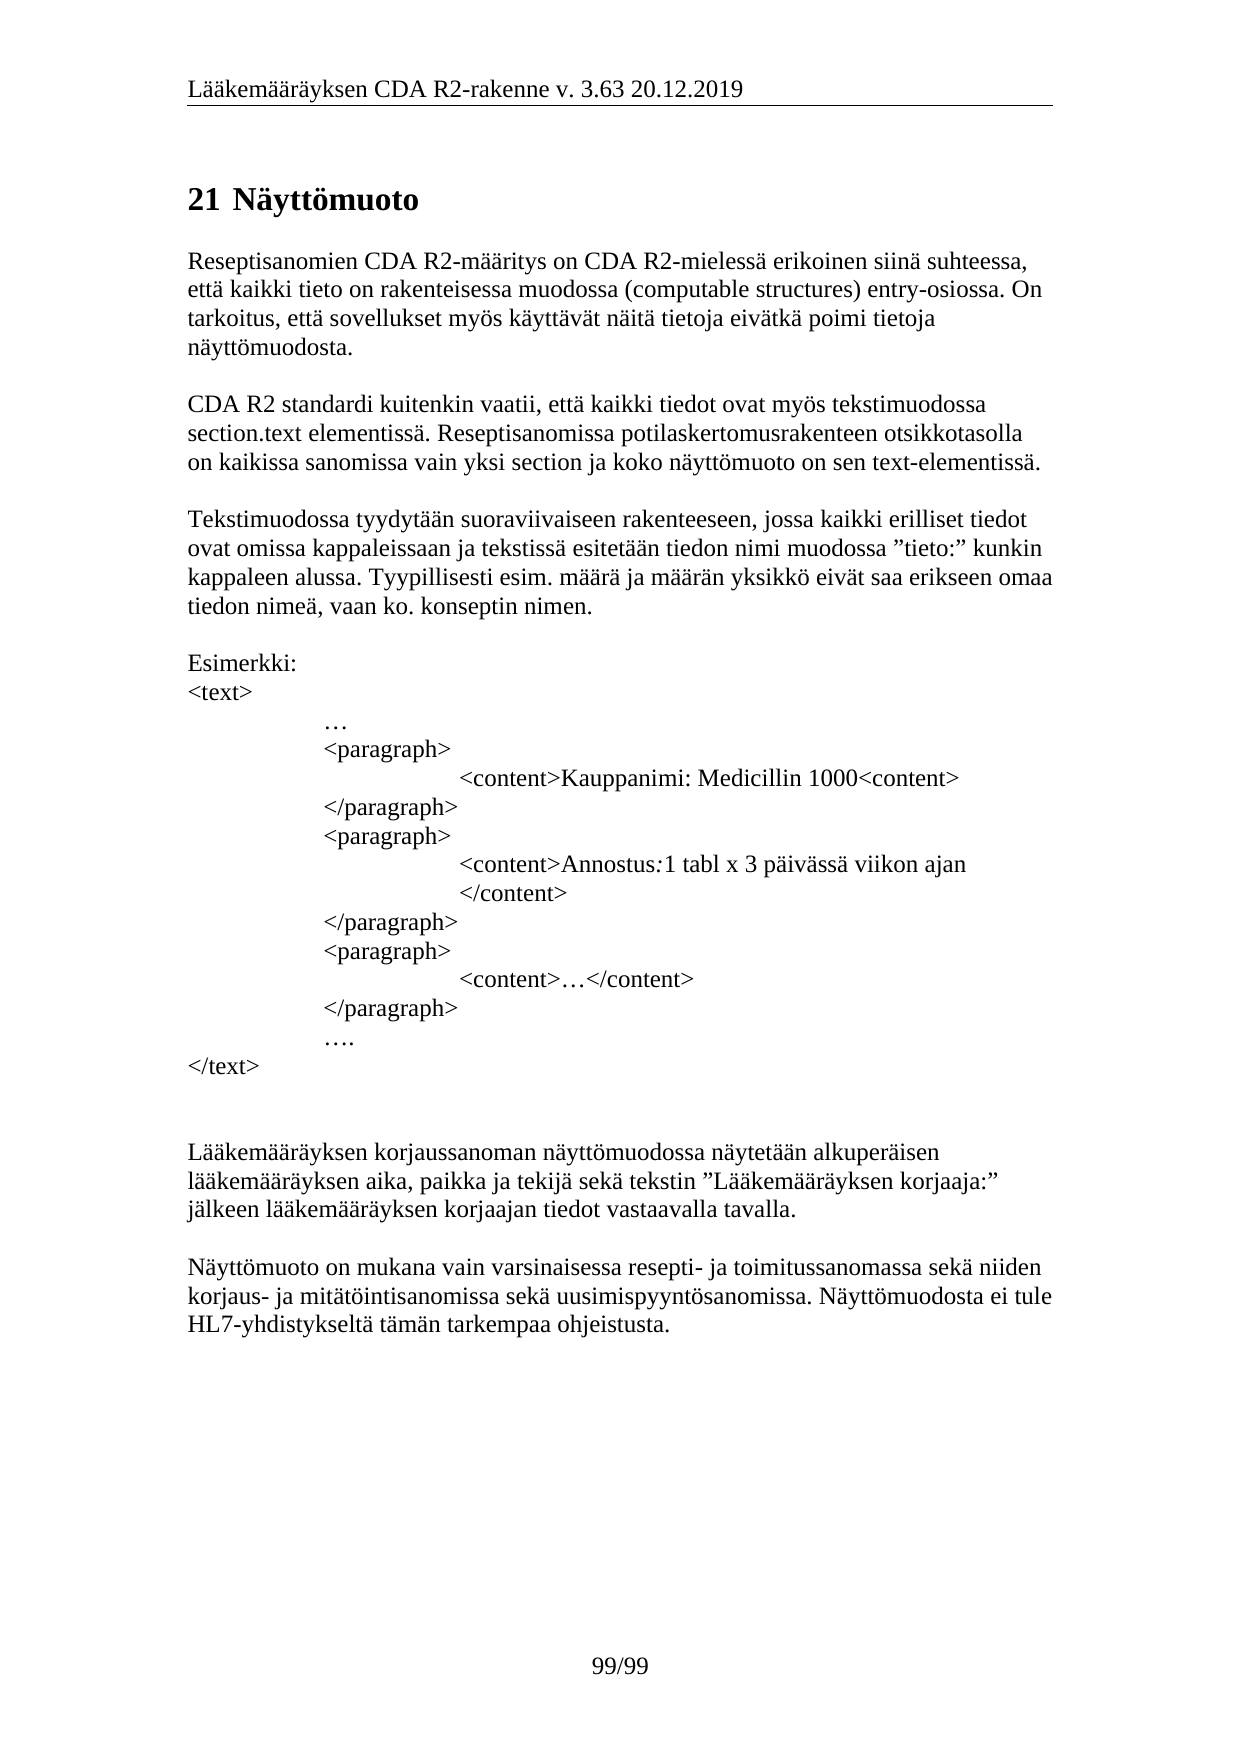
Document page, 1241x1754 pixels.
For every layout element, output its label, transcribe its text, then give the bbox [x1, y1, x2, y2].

text <content>…</content> [187, 964, 1053, 993]
text </text> [187, 1051, 1053, 1079]
text … [187, 706, 1053, 734]
text <content>Kauppanimi: Medicillin 1000<content> [323, 763, 1053, 792]
text <paragraph> [187, 936, 1053, 964]
text <text> [187, 677, 1053, 706]
text </paragraph> [187, 907, 1053, 936]
text </paragraph> [187, 792, 1053, 821]
text <paragraph> [187, 734, 1053, 763]
text Lääkemääräyksen korjaussanoman näyttömuodossa näytetään alkuperäisen lääkemääräyksen aika, paikka ja tekijä sekä tekstin ”Lääkemääräyksen korjaaja:” jälkeen lääkemääräyksen korjaajan tiedot vastaavalla tavalla. [187, 1137, 1053, 1223]
text …. [187, 1022, 1053, 1051]
text <content>Annostus:1 tabl x 3 päivässä viikon ajan </content> [459, 849, 1053, 907]
text Tekstimuodossa tyydytään suoraviivaiseen rakenteeseen, jossa kaikki erilliset tiedot ovat omissa kappaleissaan ja tekstissä esitetään tiedon nimi muodossa ”tieto:” kunkin kappaleen alussa. Tyypillisesti esim. määrä ja määrän yksikkö eivät saa erikseen omaa tiedon nimeä, vaan ko. konseptin nimen. [187, 504, 1053, 619]
text Näyttömuoto on mukana vain varsinaisessa resepti- ja toimitussanomassa sekä niiden korjaus- ja mitätöintisanomissa sekä uusimispyyntösanomissa. Näyttömuodosta ei tule HL7-yhdistykseltä tämän tarkempaa ohjeistusta. [187, 1252, 1053, 1338]
text CDA R2 standardi kuitenkin vaatii, että kaikki tiedot ovat myös tekstimuodossa section.text elementissä. Reseptisanomissa potilaskertomusrakenteen otsikkotasolla on kaikissa sanomissa vain yksi section ja koko näyttömuoto on sen text-elementissä. [187, 389, 1053, 476]
text Reseptisanomien CDA R2-määritys on CDA R2-mielessä erikoinen siinä suhteessa, että kaikki tieto on rakenteisessa muodossa (computable structures) entry-osiossa. On tarkoitus, että sovellukset myös käyttävät näitä tietoja eivätkä poimi tietoja näyttömuodosta. [187, 246, 1053, 361]
text <paragraph> [187, 821, 1053, 849]
text Esimerkki: [187, 648, 1053, 677]
text </paragraph> [187, 993, 1053, 1022]
subtitle Näyttömuoto [187, 179, 1053, 217]
